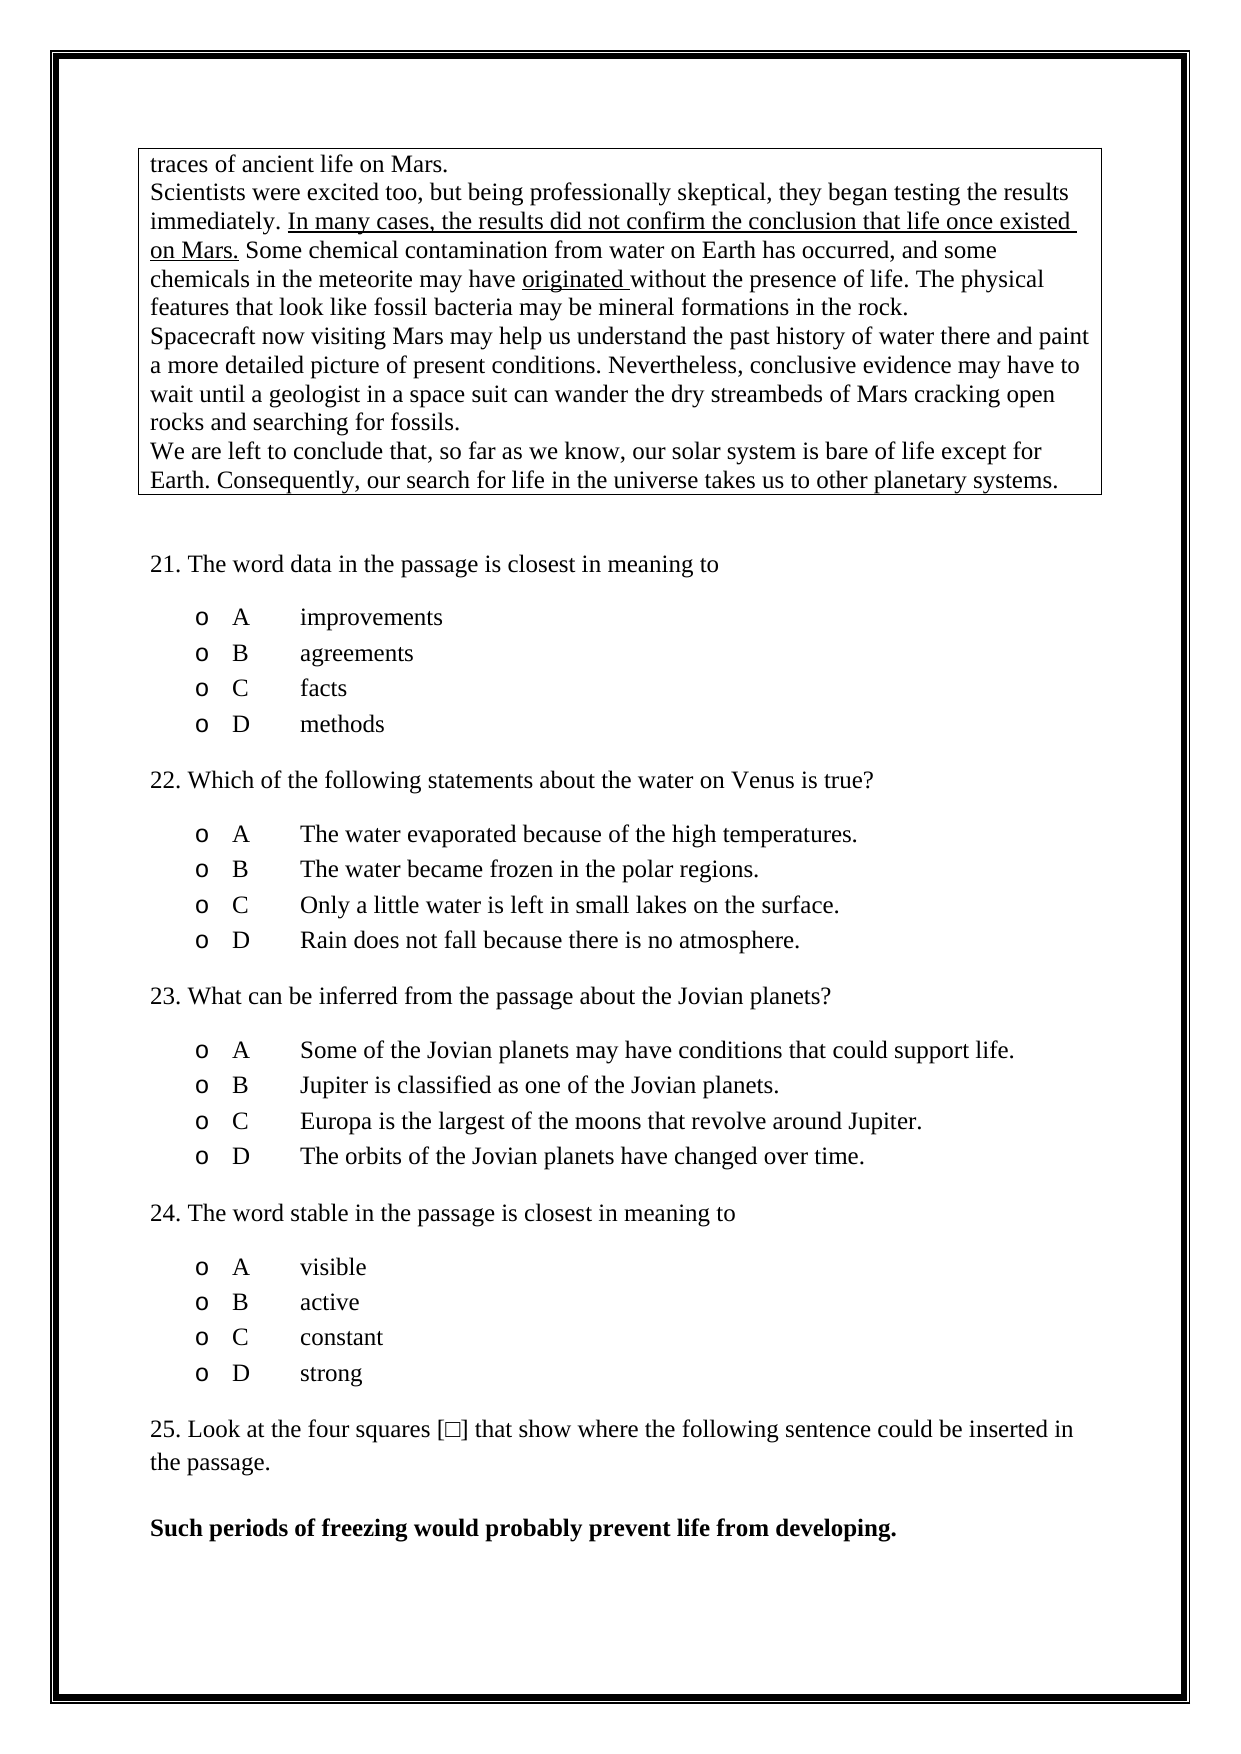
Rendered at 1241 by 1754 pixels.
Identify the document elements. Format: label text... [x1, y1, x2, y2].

list B active [194, 1287, 1090, 1318]
list B Jupiter is classified as one of the Jovian planets. [194, 1071, 1090, 1101]
list D methods [194, 709, 1090, 739]
list A visible [194, 1252, 1090, 1282]
text 24. The word stable in the passage is closest in meaning to [150, 1198, 1090, 1226]
text 21. The word data in the passage is closest in meaning to [150, 549, 1090, 577]
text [150, 1414, 1090, 1542]
list D The orbits of the Jovian planets have changed over time. [194, 1141, 1090, 1172]
text 23. What can be inferred from the passage about the Jovian planets? [150, 981, 1090, 1010]
list A Some of the Jovian planets may have conditions that could support life. [194, 1035, 1090, 1066]
text 22. Which of the following statements about the water on Venus is true? [150, 765, 1090, 794]
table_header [139, 149, 1101, 494]
list D strong [194, 1358, 1090, 1389]
list C Only a little water is left in small lakes on the surface. [194, 890, 1090, 921]
list B The water became frozen in the polar regions. [194, 854, 1090, 885]
list A improvements [194, 602, 1090, 633]
list A The water evaporated because of the high temperatures. [194, 819, 1090, 850]
list C facts [194, 673, 1090, 704]
list C Europa is the largest of the moons that revolve around Jupiter. [194, 1106, 1090, 1137]
list B agreements [194, 638, 1090, 669]
list D Rain does not fall because there is no atmosphere. [194, 925, 1090, 956]
list C constant [194, 1322, 1090, 1353]
